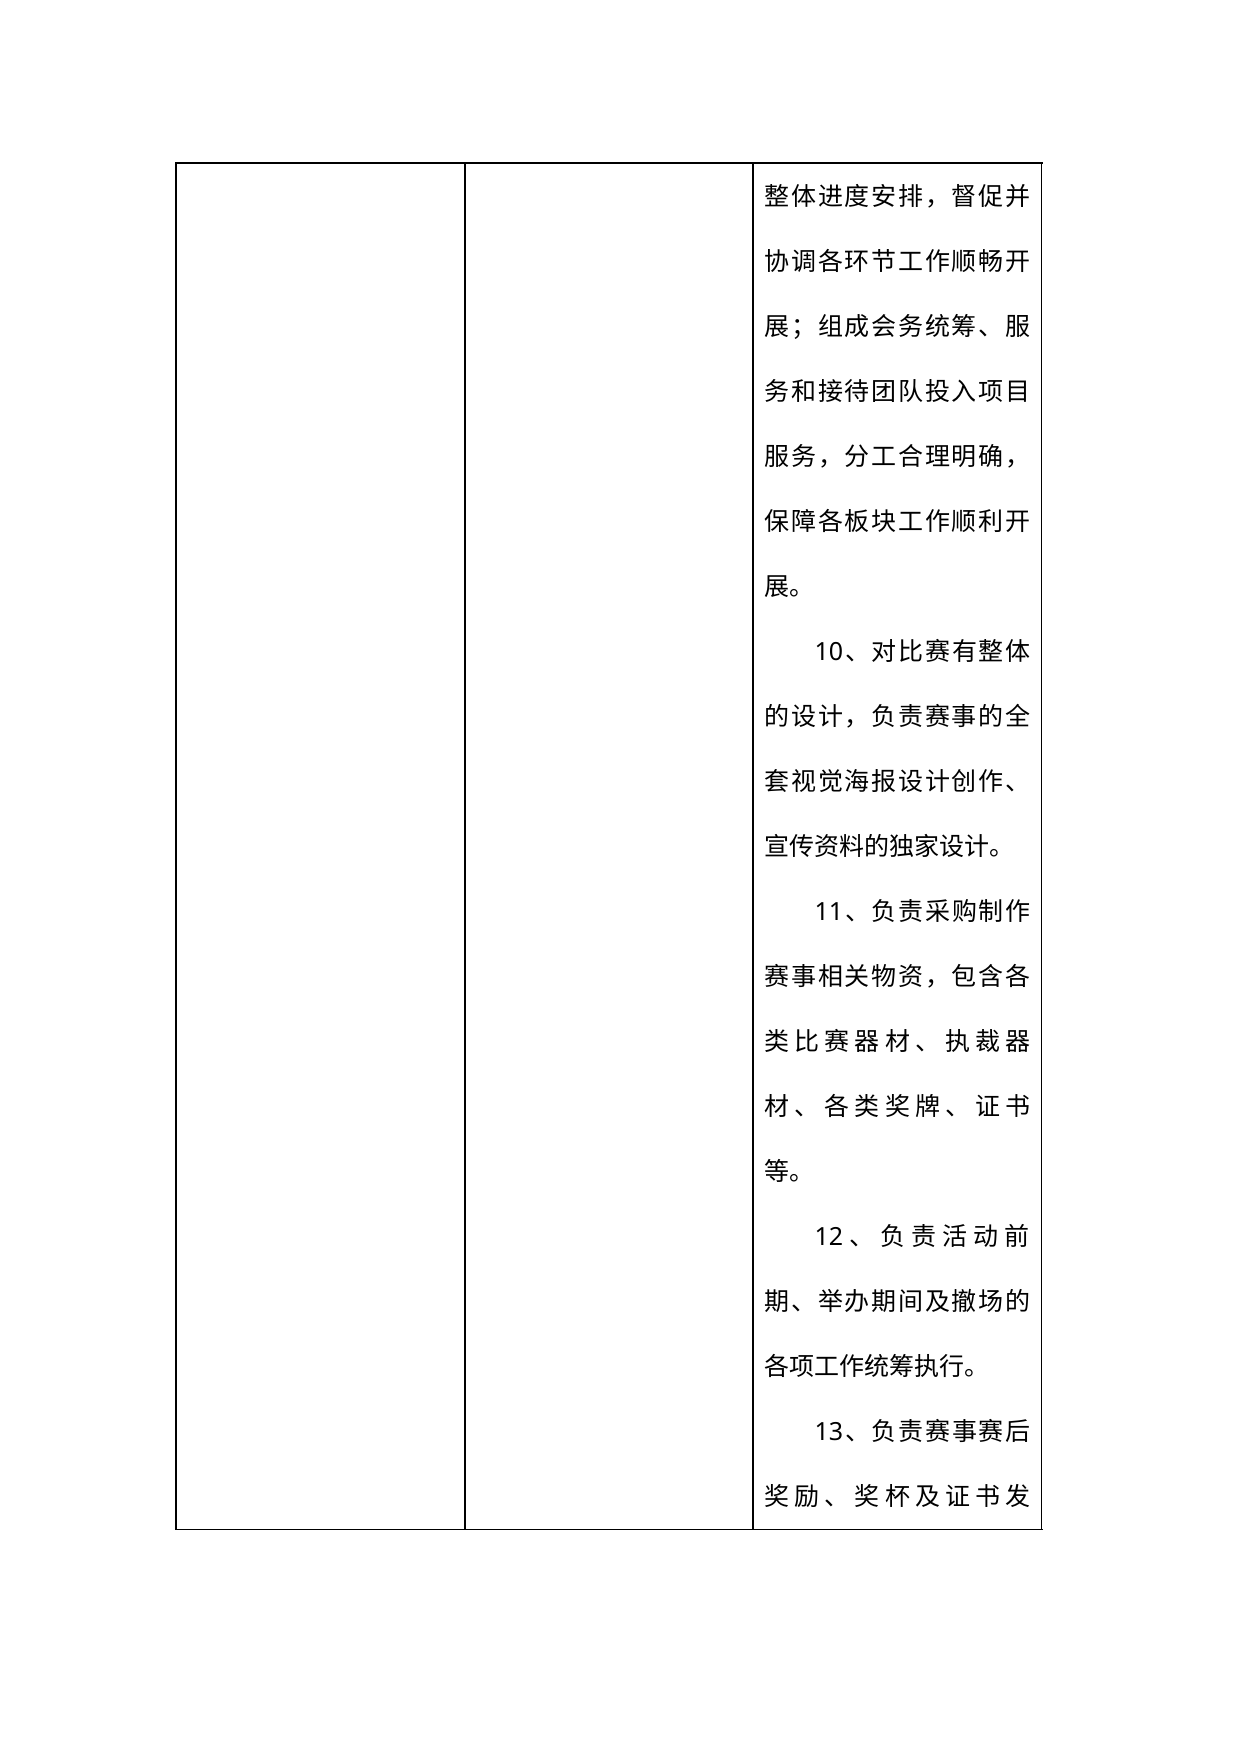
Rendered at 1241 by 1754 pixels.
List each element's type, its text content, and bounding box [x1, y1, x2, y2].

table_cell 1 [177, 164, 464, 1528]
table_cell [754, 164, 1041, 1528]
table_cell ★ [466, 164, 752, 1528]
